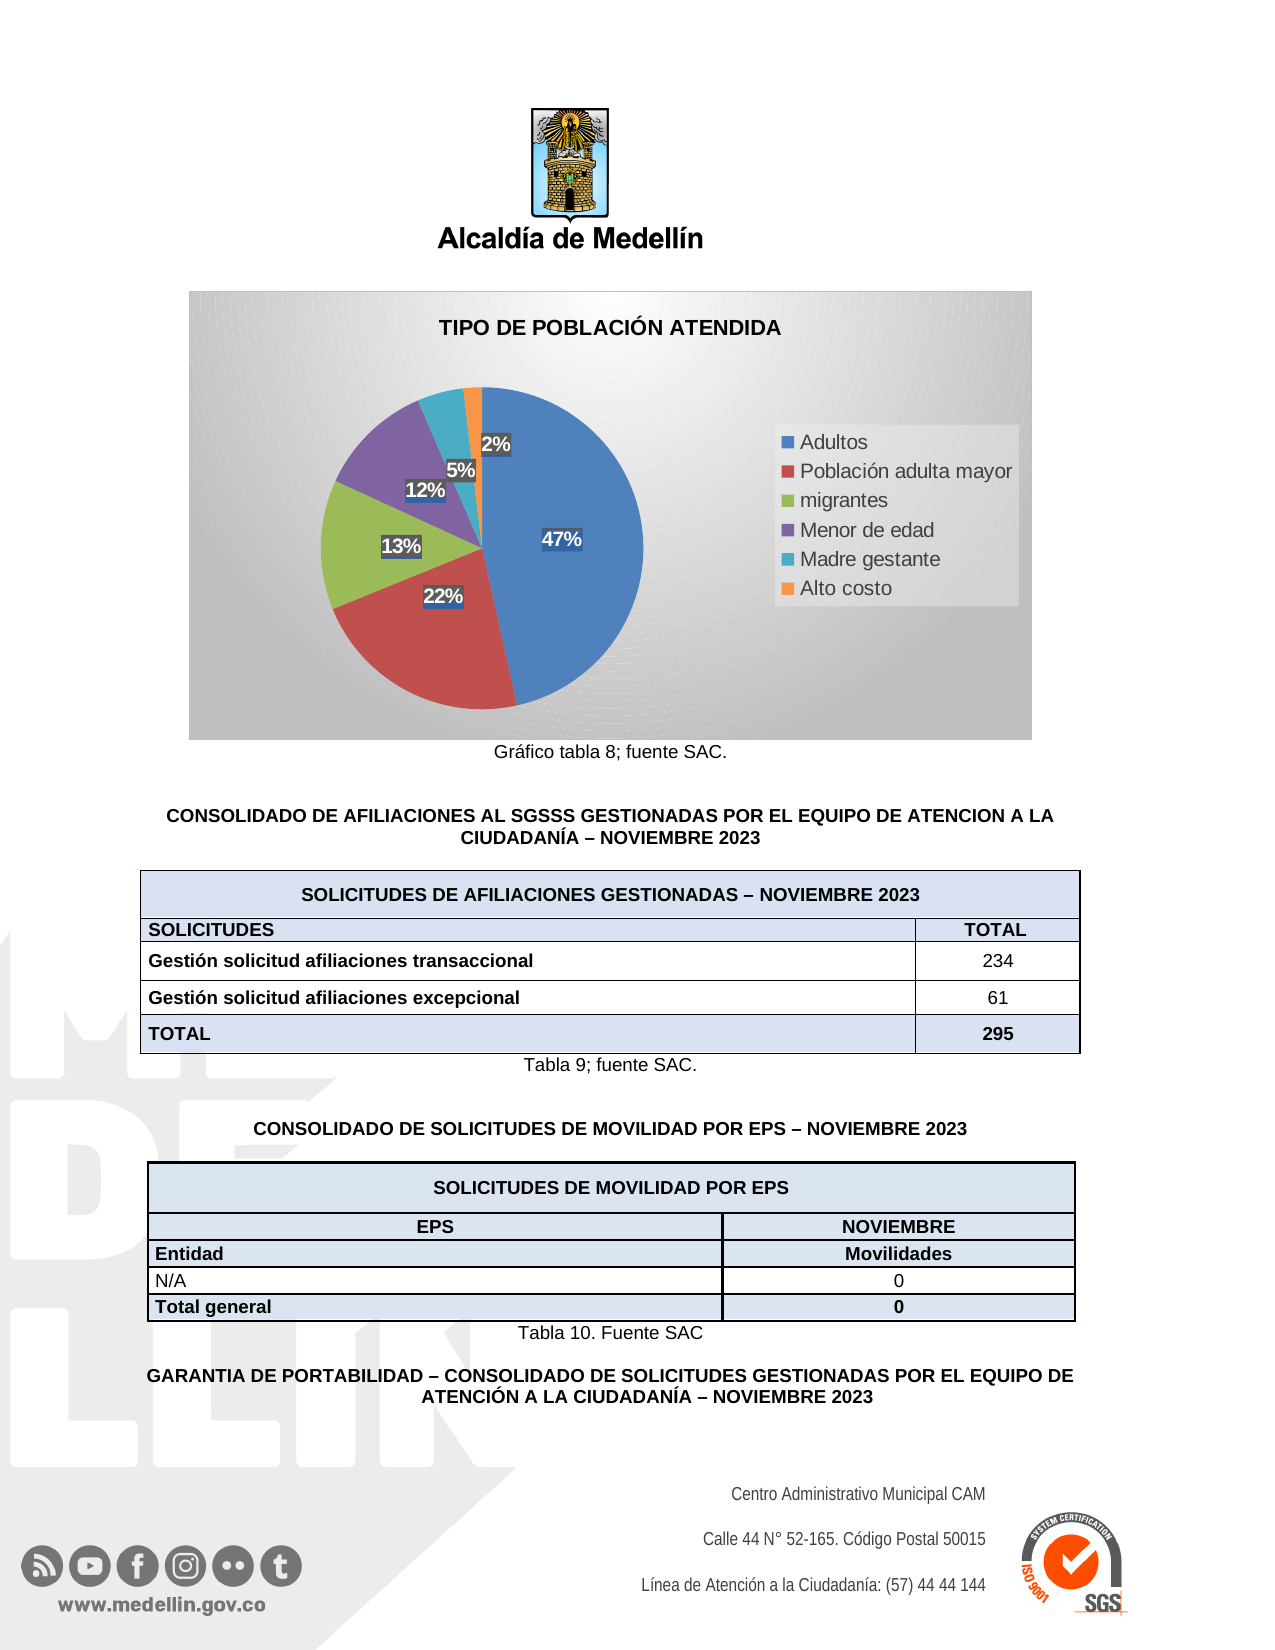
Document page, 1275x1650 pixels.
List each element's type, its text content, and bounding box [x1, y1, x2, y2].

table_cell 0 [724, 1295, 1074, 1319]
text CONSOLIDADO DE AFILIACIONES AL SGSSS GESTIONADAS POR EL EQUIPO DE ATENCION A LA CIUDADANÍA – NOVIEMBRE 2023 [133, 805, 1088, 848]
text CONSOLIDADO DE SOLICITUDES DE MOVILIDAD POR EPS – NOVIEMBRE 2023 [133, 1118, 1088, 1140]
table_cell TOTAL [916, 919, 1079, 941]
table_cell 234 [916, 942, 1079, 980]
table_cell NOVIEMBRE [724, 1214, 1074, 1239]
table_cell 61 [916, 981, 1079, 1013]
table_cell Gestión solicitud afiliaciones excepcional [141, 981, 915, 1013]
text Gráfico tabla 8; fuente SAC. [133, 741, 1088, 762]
table_cell Gestión solicitud afiliaciones transaccional [141, 942, 915, 980]
table_cell 0 [724, 1268, 1074, 1293]
table_cell Entidad [149, 1241, 721, 1266]
table_cell EPS [149, 1214, 721, 1239]
picture [0, 0, 1217, 1650]
table_cell 295 [916, 1015, 1079, 1052]
table_cell TOTAL [141, 1015, 915, 1052]
table_cell Movilidades [724, 1241, 1074, 1266]
text GARANTIA DE PORTABILIDAD – CONSOLIDADO DE SOLICITUDES GESTIONADAS POR EL EQUIPO DE ATENCIÓN A LA CIUDADANÍA – NOVIEMBRE 2023 [133, 1365, 1088, 1408]
table_cell Total general [149, 1295, 721, 1319]
table_cell N/A [149, 1268, 721, 1293]
text Tabla 10. Fuente SAC [133, 1322, 1088, 1343]
table_header SOLICITUDES DE MOVILIDAD POR EPS [149, 1164, 1074, 1212]
text Tabla 9; fuente SAC. [133, 1053, 1088, 1075]
table_cell SOLICITUDES [141, 919, 915, 941]
table_header SOLICITUDES DE AFILIACIONES GESTIONADAS – NOVIEMBRE 2023 [141, 871, 1079, 917]
